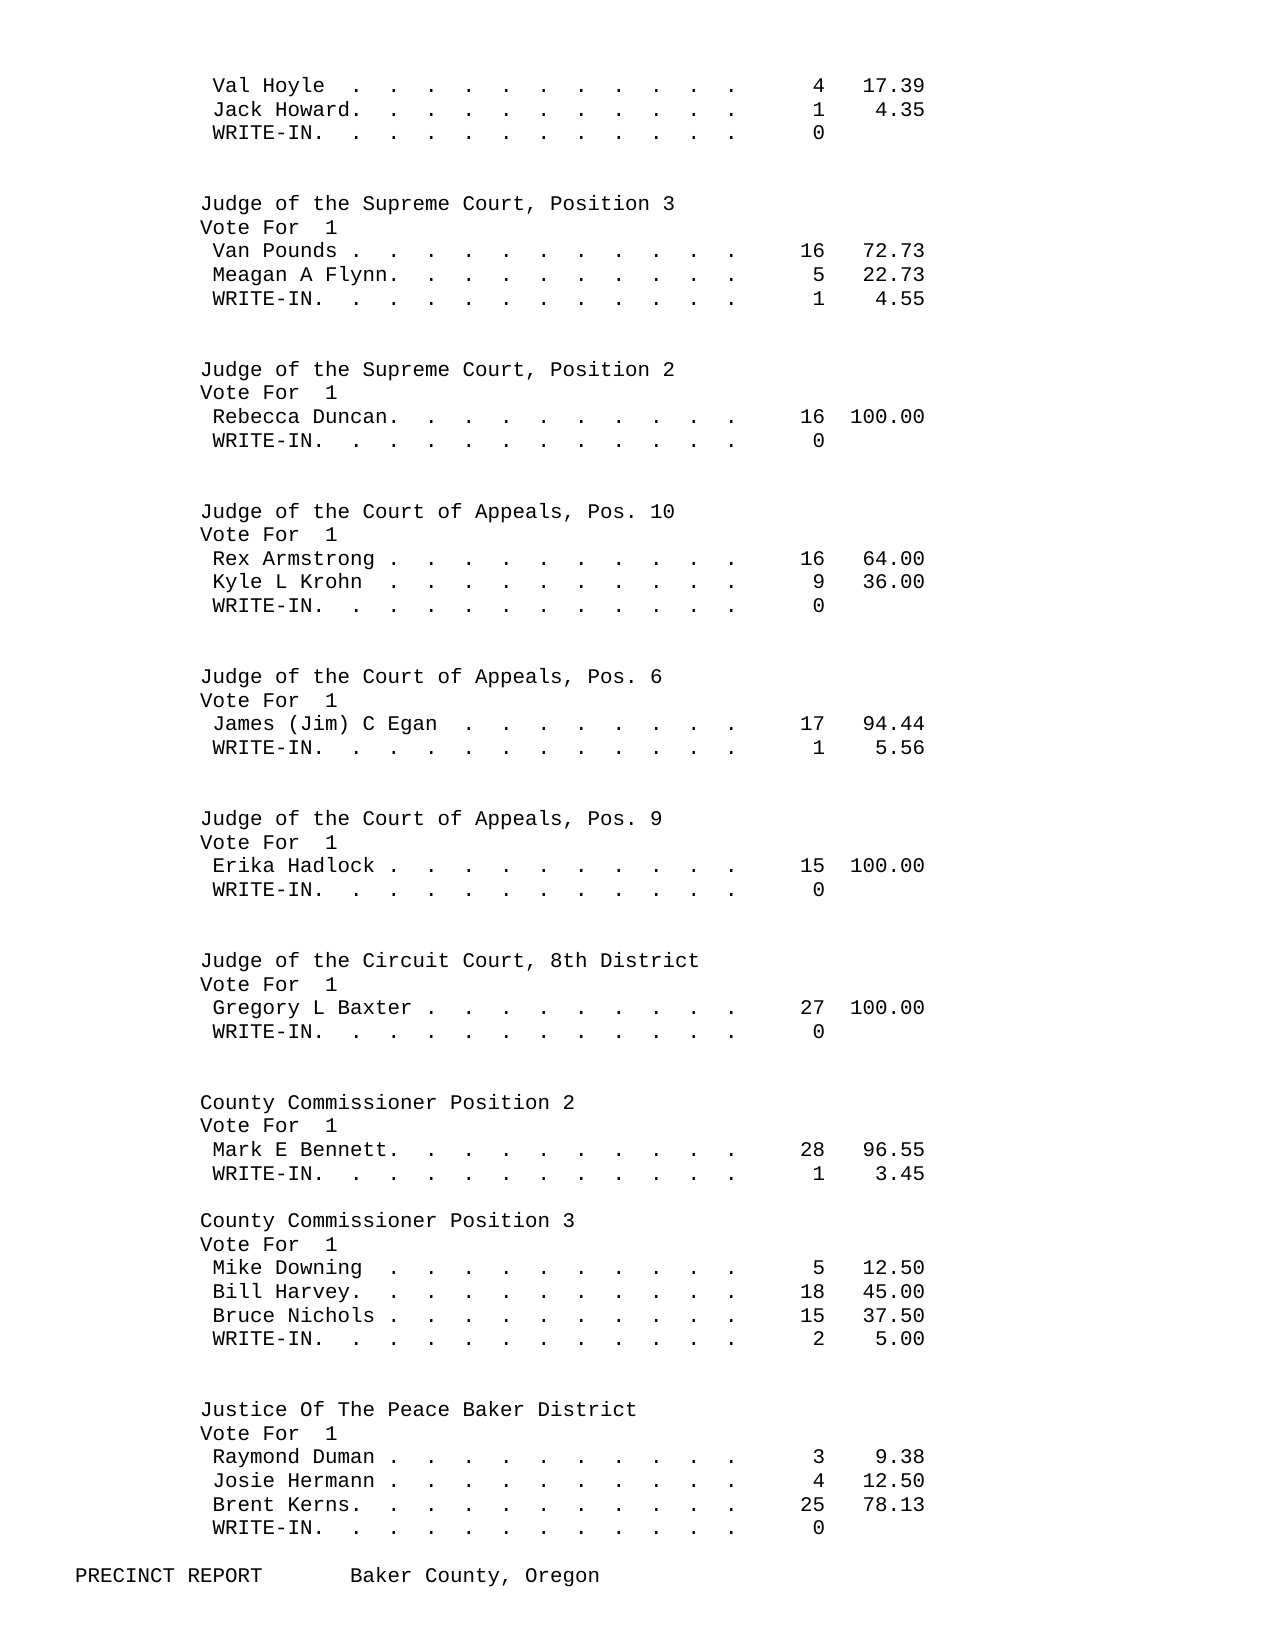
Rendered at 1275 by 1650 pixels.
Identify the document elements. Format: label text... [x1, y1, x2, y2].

text Josie Hermann . . . . . . . . . . 4 12.50 [75, 1470, 1200, 1494]
text WRITE-IN. . . . . . . . . . . . 0 [75, 1517, 1200, 1541]
text Vote For 1 [75, 690, 1200, 713]
text Vote For 1 [75, 973, 1200, 997]
text County Commissioner Position 3 [75, 1210, 1200, 1234]
text Justice Of The Peace Baker District [75, 1399, 1200, 1423]
text Bill Harvey. . . . . . . . . . . 18 45.00 [75, 1281, 1200, 1304]
text Vote For 1 [75, 217, 1200, 241]
text Judge of the Court of Appeals, Pos. 6 [75, 666, 1200, 690]
text Judge of the Circuit Court, 8th District [75, 950, 1200, 973]
text Mark E Bennett. . . . . . . . . . 28 96.55 [75, 1139, 1200, 1163]
text James (Jim) C Egan . . . . . . . . 17 94.44 [75, 713, 1200, 737]
text WRITE-IN. . . . . . . . . . . . 0 [75, 430, 1200, 453]
text Erika Hadlock . . . . . . . . . . 15 100.00 [75, 855, 1200, 879]
text WRITE-IN. . . . . . . . . . . . 1 4.55 [75, 288, 1200, 311]
text Bruce Nichols . . . . . . . . . . 15 37.50 [75, 1304, 1200, 1328]
text Vote For 1 [75, 382, 1200, 406]
text Raymond Duman . . . . . . . . . . 3 9.38 [75, 1446, 1200, 1470]
text Judge of the Court of Appeals, Pos. 9 [75, 808, 1200, 832]
text WRITE-IN. . . . . . . . . . . . 2 5.00 [75, 1328, 1200, 1352]
text Vote For 1 [75, 1423, 1200, 1446]
text Judge of the Supreme Court, Position 3 [75, 193, 1200, 217]
text WRITE-IN. . . . . . . . . . . . 0 [75, 1021, 1200, 1044]
text Vote For 1 [75, 832, 1200, 855]
text WRITE-IN. . . . . . . . . . . . 0 [75, 595, 1200, 619]
text Van Pounds . . . . . . . . . . . 16 72.73 [75, 241, 1200, 264]
text WRITE-IN. . . . . . . . . . . . 1 3.45 [75, 1163, 1200, 1186]
text Mike Downing . . . . . . . . . . 5 12.50 [75, 1257, 1200, 1281]
text Val Hoyle . . . . . . . . . . . 4 17.39 [75, 75, 1200, 99]
text Vote For 1 [75, 1234, 1200, 1257]
text Meagan A Flynn. . . . . . . . . . 5 22.73 [75, 264, 1200, 288]
text Rebecca Duncan. . . . . . . . . . 16 100.00 [75, 406, 1200, 430]
text Vote For 1 [75, 524, 1200, 548]
text County Commissioner Position 2 [75, 1092, 1200, 1115]
text Kyle L Krohn . . . . . . . . . . 9 36.00 [75, 572, 1200, 595]
text Gregory L Baxter . . . . . . . . . 27 100.00 [75, 997, 1200, 1021]
text Rex Armstrong . . . . . . . . . . 16 64.00 [75, 548, 1200, 572]
text WRITE-IN. . . . . . . . . . . . 0 [75, 879, 1200, 903]
text WRITE-IN. . . . . . . . . . . . 0 [75, 122, 1200, 146]
text Jack Howard. . . . . . . . . . . 1 4.35 [75, 99, 1200, 122]
text Judge of the Supreme Court, Position 2 [75, 359, 1200, 382]
text Vote For 1 [75, 1115, 1200, 1139]
text PRECINCT REPORT Baker County, Oregon [75, 1565, 1200, 1588]
text Judge of the Court of Appeals, Pos. 10 [75, 501, 1200, 524]
text Brent Kerns. . . . . . . . . . . 25 78.13 [75, 1494, 1200, 1517]
text WRITE-IN. . . . . . . . . . . . 1 5.56 [75, 737, 1200, 761]
